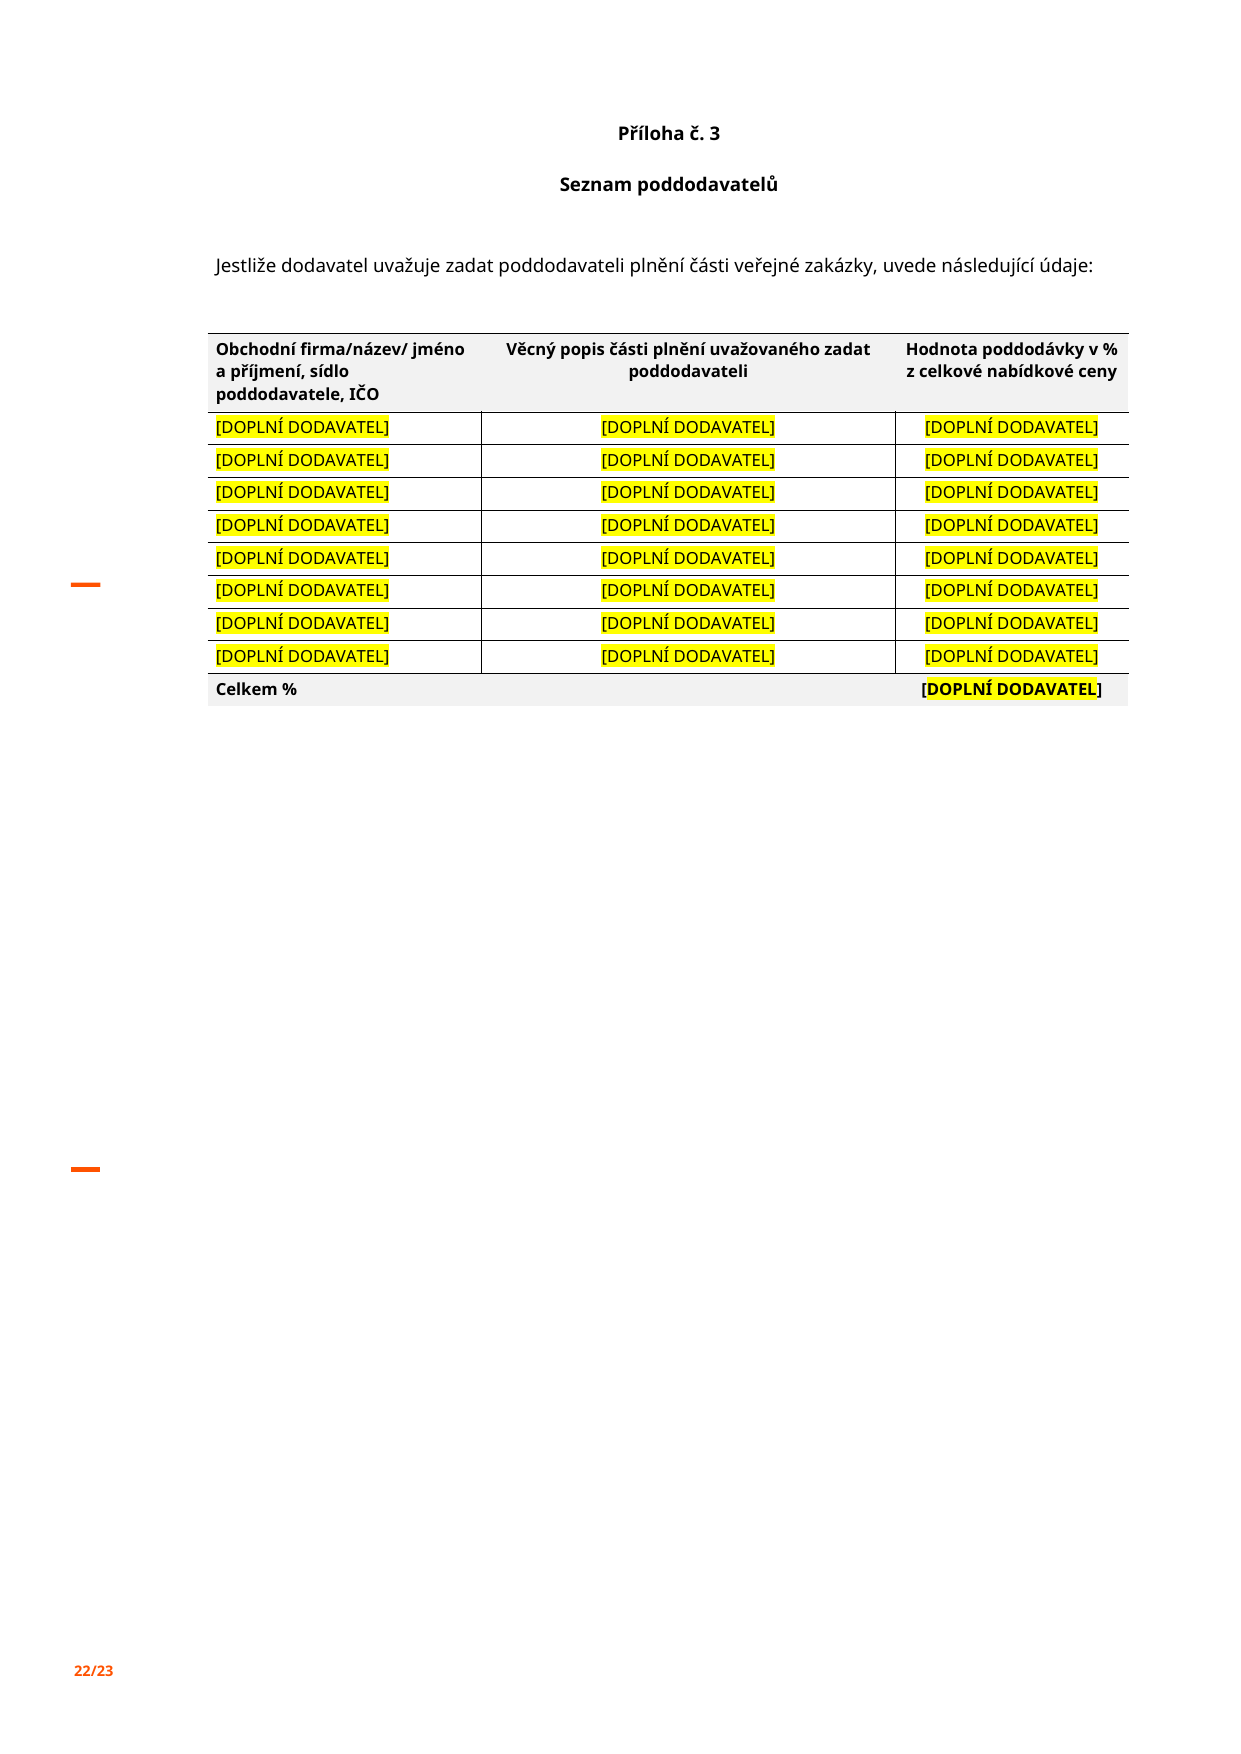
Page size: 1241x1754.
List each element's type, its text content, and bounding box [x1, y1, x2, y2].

table_cell [DOPLNÍ DODAVATEL] [896, 543, 1128, 575]
table_cell [DOPLNÍ DODAVATEL] [208, 641, 481, 673]
table_header Obchodní firma/název/ jméno a příjmení, sídlo poddodavatele, IČO [208, 334, 481, 411]
table_cell [DOPLNÍ DODAVATEL] [208, 543, 481, 575]
table_cell [DOPLNÍ DODAVATEL] [482, 478, 895, 509]
table_header Hodnota poddodávky v % z celkové nabídkové ceny [895, 334, 1128, 411]
table_cell [DOPLNÍ DODAVATEL] [896, 478, 1128, 509]
table_cell [DOPLNÍ DODAVATEL] [895, 674, 1128, 706]
table_cell [DOPLNÍ DODAVATEL] [482, 576, 895, 608]
table_cell [DOPLNÍ DODAVATEL] [482, 511, 895, 542]
table_cell [DOPLNÍ DODAVATEL] [482, 445, 895, 477]
table_cell [DOPLNÍ DODAVATEL] [482, 641, 895, 673]
table_cell [DOPLNÍ DODAVATEL] [208, 511, 481, 542]
text Jestliže dodavatel uvažuje zadat poddodavateli plnění části veřejné zakázky, uvede následující údaje: [216, 252, 1122, 278]
table_cell [DOPLNÍ DODAVATEL] [482, 609, 895, 640]
table_cell [DOPLNÍ DODAVATEL] [208, 478, 481, 509]
table_cell [DOPLNÍ DODAVATEL] [208, 413, 481, 444]
text Příloha č. 3 [216, 121, 1122, 146]
table_cell [DOPLNÍ DODAVATEL] [482, 413, 895, 444]
table_cell [481, 674, 895, 706]
table_cell [DOPLNÍ DODAVATEL] [896, 641, 1128, 673]
table_cell Celkem % [208, 674, 481, 706]
table_cell [DOPLNÍ DODAVATEL] [208, 609, 481, 640]
table_header Věcný popis části plnění uvažovaného zadat poddodavateli [481, 334, 895, 411]
table_cell [DOPLNÍ DODAVATEL] [208, 576, 481, 608]
table_cell [DOPLNÍ DODAVATEL] [896, 445, 1128, 477]
table_cell [DOPLNÍ DODAVATEL] [896, 413, 1128, 444]
text Seznam poddodavatelů [216, 171, 1122, 197]
table_cell [DOPLNÍ DODAVATEL] [896, 511, 1128, 542]
table_cell [DOPLNÍ DODAVATEL] [896, 576, 1128, 608]
table_cell [DOPLNÍ DODAVATEL] [208, 445, 481, 477]
table_cell [DOPLNÍ DODAVATEL] [896, 609, 1128, 640]
table_cell [DOPLNÍ DODAVATEL] [482, 543, 895, 575]
